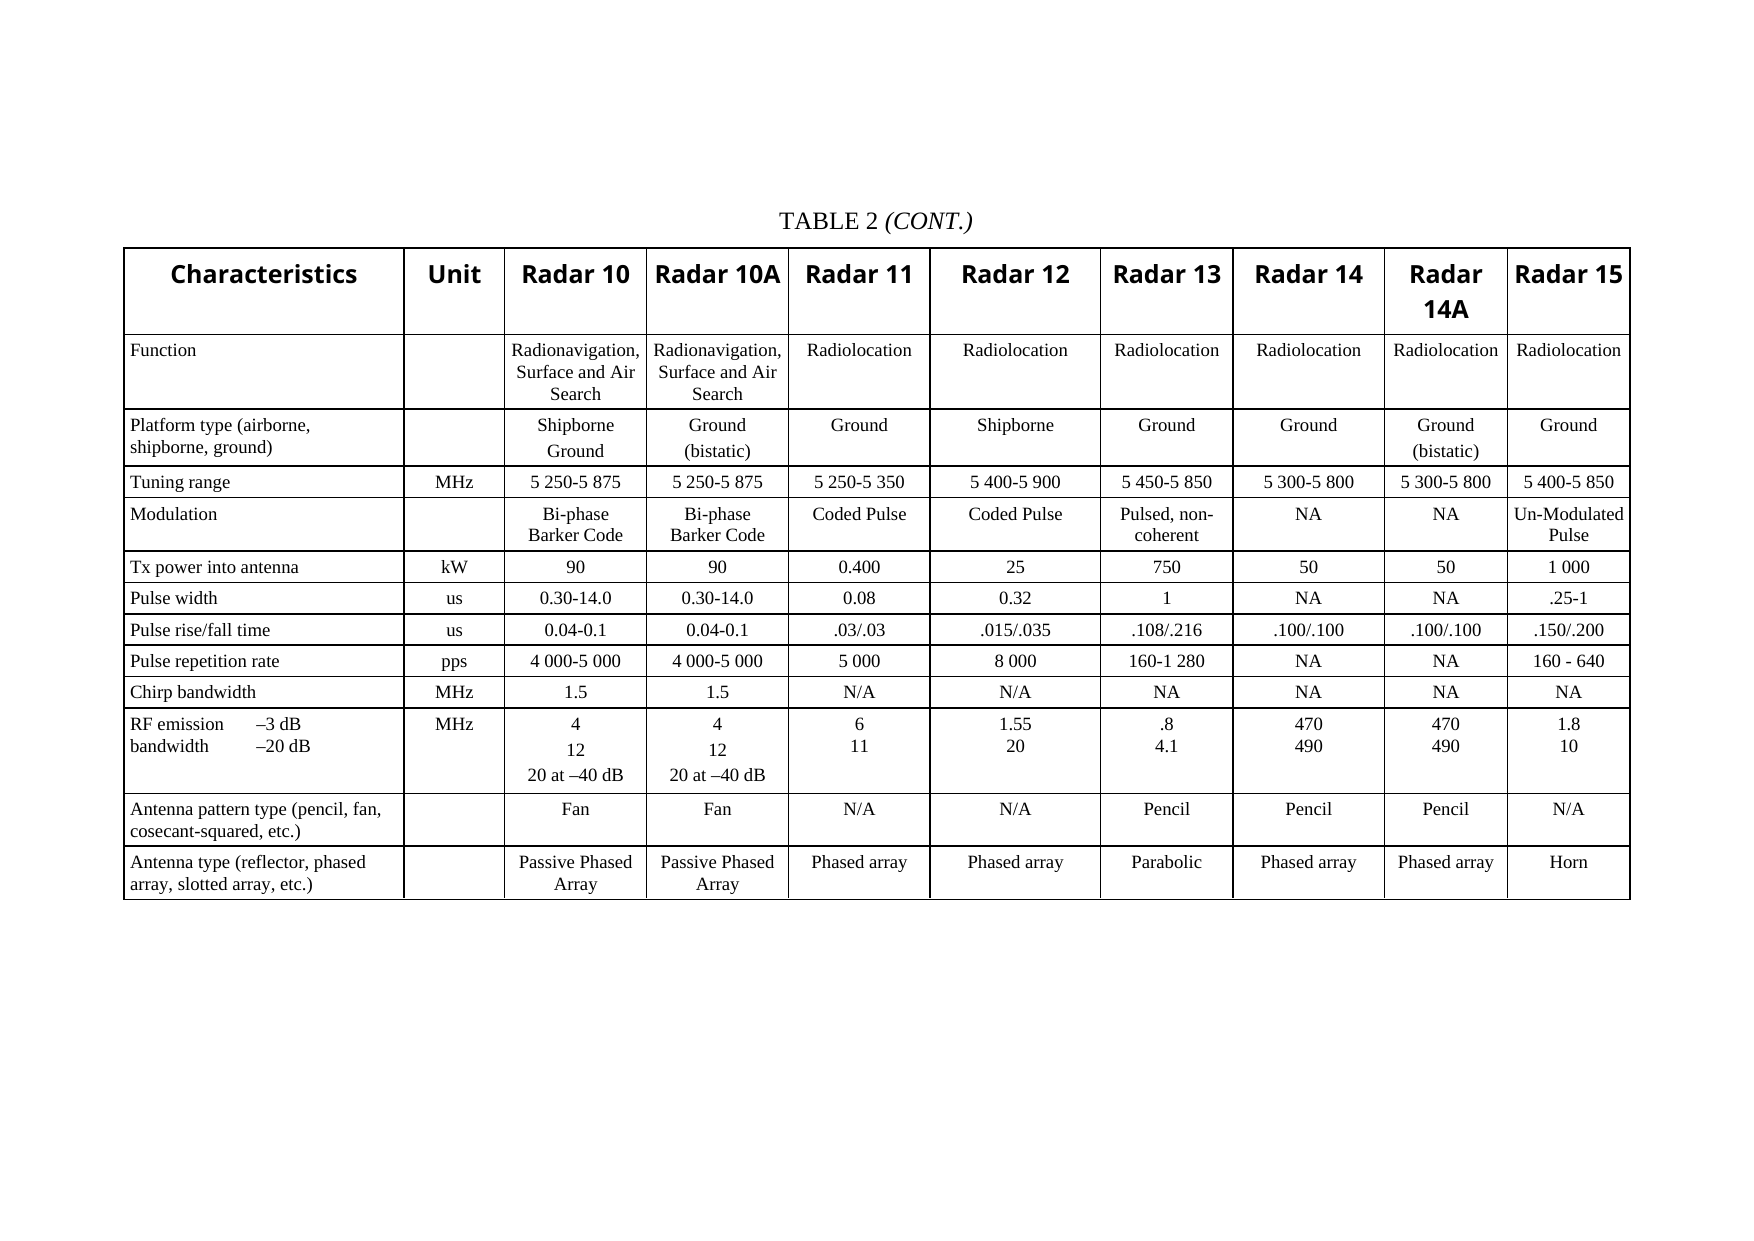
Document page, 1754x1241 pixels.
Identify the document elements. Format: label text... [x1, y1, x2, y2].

table_cell Radiolocation [789, 335, 929, 408]
table_cell 0.32 [931, 583, 1100, 613]
table_cell 4 12 20 at –40 dB [505, 709, 646, 792]
table_cell N/A [789, 677, 929, 707]
table_cell 160 - 640 [1508, 646, 1629, 676]
table_cell Pulse repetition rate [125, 646, 403, 676]
table_cell Pencil [1385, 794, 1507, 845]
table_cell 5 250-5 875 [647, 467, 788, 497]
table_cell Phased array [1385, 847, 1507, 898]
table_cell .100/.100 [1385, 615, 1507, 644]
table_cell N/A [789, 794, 929, 845]
table_cell Tuning range [125, 467, 403, 497]
table_cell Modulation [125, 498, 403, 550]
table_cell Ground (bistatic) [647, 410, 788, 465]
table_cell Radiolocation [1508, 335, 1629, 408]
table_cell [405, 847, 504, 898]
table_cell Bi-phase Barker Code [505, 498, 646, 550]
table_cell Platform type (airborne, shipborne, ground) [125, 410, 403, 465]
table_cell NA [1234, 646, 1384, 676]
table_cell MHz [405, 709, 504, 792]
table_cell 0.30-14.0 [505, 583, 646, 613]
table_cell .108/.216 [1101, 615, 1232, 644]
table_header Radar 11 [789, 249, 929, 334]
table_cell 0.08 [789, 583, 929, 613]
table_cell Phased array [931, 847, 1100, 898]
table_cell 6 11 [789, 709, 929, 792]
table_header Radar 15 [1508, 249, 1629, 334]
table_header Radar 13 [1101, 249, 1232, 334]
table_cell 0.30-14.0 [647, 583, 788, 613]
table_cell Radionavigation, Surface and Air Search [505, 335, 646, 408]
table_cell .8 4.1 [1101, 709, 1232, 792]
table_cell 470 490 [1234, 709, 1384, 792]
table_cell MHz [405, 467, 504, 497]
table_cell Passive Phased Array [647, 847, 788, 898]
table_cell NA [1385, 583, 1507, 613]
table_cell Bi-phase Barker Code [647, 498, 788, 550]
table_cell 4 000-5 000 [647, 646, 788, 676]
table_cell 5 000 [789, 646, 929, 676]
table_header Radar 14A [1385, 249, 1507, 334]
table_cell Phased array [789, 847, 929, 898]
table_cell Passive Phased Array [505, 847, 646, 898]
table_cell 750 [1101, 552, 1232, 581]
table_cell N/A [931, 794, 1100, 845]
table_cell Fan [505, 794, 646, 845]
table_cell 0.04-0.1 [505, 615, 646, 644]
table_cell RF emission –3 dB bandwidth –20 dB [125, 709, 403, 792]
table_cell Shipborne [931, 410, 1100, 465]
table_cell NA [1234, 677, 1384, 707]
table_cell 5 250-5 875 [505, 467, 646, 497]
table_cell [405, 498, 504, 550]
table_cell 90 [505, 552, 646, 581]
table_cell Radiolocation [1234, 335, 1384, 408]
table_cell 5 400-5 900 [931, 467, 1100, 497]
table_cell Pulse width [125, 583, 403, 613]
table_cell [405, 335, 504, 408]
table_cell 5 450-5 850 [1101, 467, 1232, 497]
table_cell Pulse rise/fall time [125, 615, 403, 644]
table_cell 1 [1101, 583, 1232, 613]
table_header Radar 10 [505, 249, 646, 334]
table_cell N/A [1508, 794, 1629, 845]
table_cell 5 300-5 800 [1234, 467, 1384, 497]
table_cell N/A [931, 677, 1100, 707]
table_cell 1.5 [647, 677, 788, 707]
table_cell Ground [789, 410, 929, 465]
table_cell 5 300-5 800 [1385, 467, 1507, 497]
table_cell Radiolocation [1101, 335, 1232, 408]
table_cell NA [1101, 677, 1232, 707]
table_cell Chirp bandwidth [125, 677, 403, 707]
table_cell Function [125, 335, 403, 408]
table_cell 1.55 20 [931, 709, 1100, 792]
table_cell 0.04-0.1 [647, 615, 788, 644]
table_cell Phased array [1234, 847, 1384, 898]
table_header Radar 12 [931, 249, 1100, 334]
table_cell 8 000 [931, 646, 1100, 676]
table_header Characteristics [125, 249, 403, 334]
table_cell 4 000-5 000 [505, 646, 646, 676]
table_cell .100/.100 [1234, 615, 1384, 644]
table_cell 5 400-5 850 [1508, 467, 1629, 497]
table_cell 50 [1234, 552, 1384, 581]
table_header Unit [405, 249, 504, 334]
table_header Radar 10A [647, 249, 788, 334]
table_cell Antenna pattern type (pencil, fan, cosecant-squared, etc.) [125, 794, 403, 845]
table_cell Radionavigation, Surface and Air Search [647, 335, 788, 408]
table_cell NA [1234, 498, 1384, 550]
table_cell Ground [1101, 410, 1232, 465]
table_cell Radiolocation [931, 335, 1100, 408]
table_cell [405, 410, 504, 465]
table_cell Radiolocation [1385, 335, 1507, 408]
table_cell 1 000 [1508, 552, 1629, 581]
table_cell Horn [1508, 847, 1629, 898]
table_cell 25 [931, 552, 1100, 581]
table_cell Parabolic [1101, 847, 1232, 898]
table_cell NA [1385, 677, 1507, 707]
table_cell .25-1 [1508, 583, 1629, 613]
table_cell .015/.035 [931, 615, 1100, 644]
table_cell [405, 794, 504, 845]
table_cell pps [405, 646, 504, 676]
table_cell Fan [647, 794, 788, 845]
table_cell 1.8 10 [1508, 709, 1629, 792]
table_cell us [405, 615, 504, 644]
table_cell Pencil [1234, 794, 1384, 845]
table_cell NA [1385, 498, 1507, 550]
table_cell Ground [1508, 410, 1629, 465]
table_cell Ground [1234, 410, 1384, 465]
table_cell MHz [405, 677, 504, 707]
table_cell .150/.200 [1508, 615, 1629, 644]
table_cell Ground (bistatic) [1385, 410, 1507, 465]
table_cell Shipborne Ground [505, 410, 646, 465]
table_header Radar 14 [1234, 249, 1384, 334]
table_cell 5 250-5 350 [789, 467, 929, 497]
table_cell NA [1508, 677, 1629, 707]
table_cell Coded Pulse [789, 498, 929, 550]
table_cell 160-1 280 [1101, 646, 1232, 676]
table_cell 1.5 [505, 677, 646, 707]
table_cell NA [1385, 646, 1507, 676]
table_cell 50 [1385, 552, 1507, 581]
table_cell NA [1234, 583, 1384, 613]
table_cell Tx power into antenna [125, 552, 403, 581]
table_cell .03/.03 [789, 615, 929, 644]
table_cell 4 12 20 at –40 dB [647, 709, 788, 792]
text TABLE 2 (cont.) [118, 206, 1636, 235]
table_cell 470 490 [1385, 709, 1507, 792]
table_cell Antenna type (reflector, phased array, slotted array, etc.) [125, 847, 403, 898]
table_cell Pulsed, non-coherent [1101, 498, 1232, 550]
table_cell us [405, 583, 504, 613]
table_cell 90 [647, 552, 788, 581]
table_cell kW [405, 552, 504, 581]
table_cell 0.400 [789, 552, 929, 581]
table_cell Pencil [1101, 794, 1232, 845]
table_cell Un-Modulated Pulse [1508, 498, 1629, 550]
table_cell Coded Pulse [931, 498, 1100, 550]
